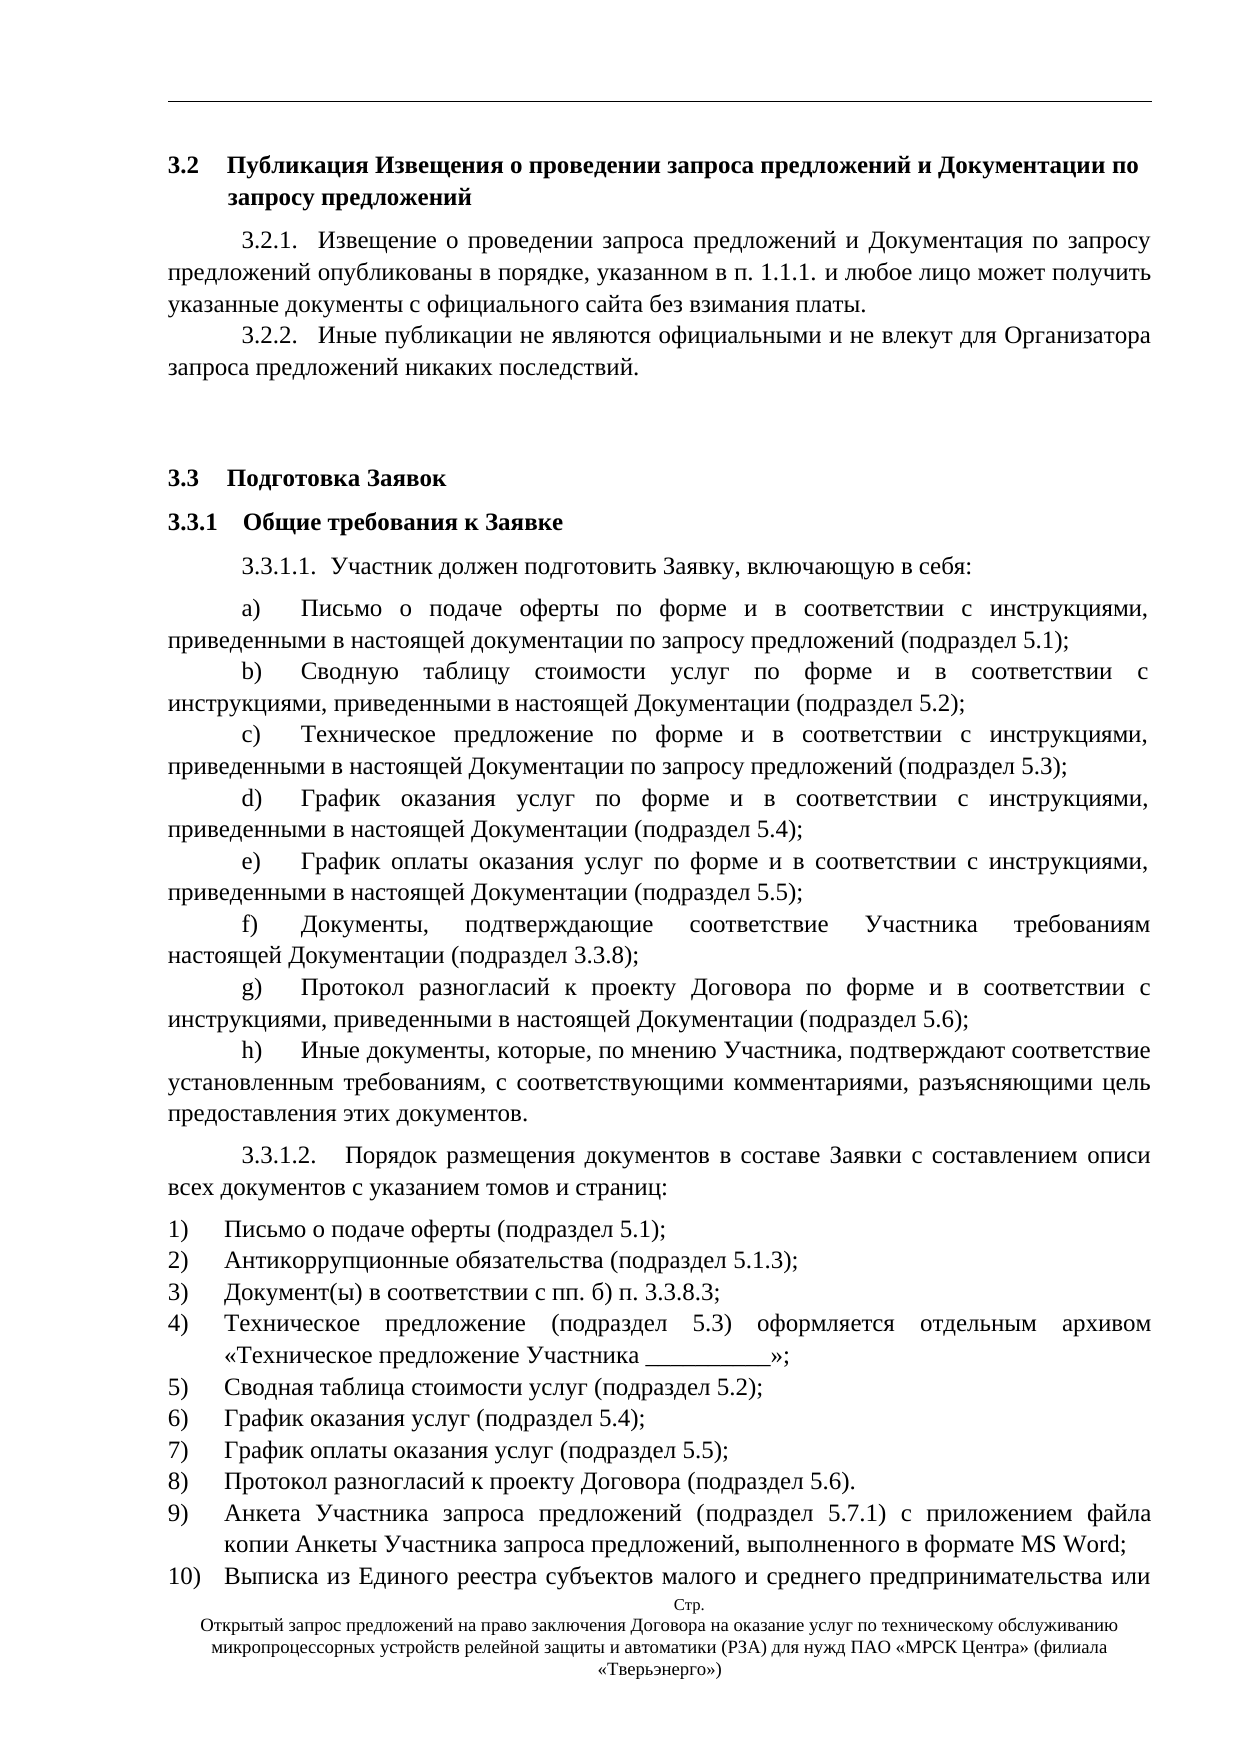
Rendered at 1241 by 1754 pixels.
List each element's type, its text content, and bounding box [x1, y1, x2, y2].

list Извещение о проведении запроса предложений и Документация по запросу предложений опубликованы в порядке, указанном в п. 1.1.1. и любое лицо может получить указанные документы с официального сайта без взимания платы. [168, 226, 1152, 317]
list Анкета Участника запроса предложений (подраздел 5.7.1) с приложением файла копии Анкеты Участника запроса предложений, выполненного в формате MS Word; [168, 1498, 1152, 1558]
list Документы, подтверждающие соответствие Участника требованиям настоящей Документации (подраздел 3.3.8); [168, 909, 1151, 969]
list Иные публикации не являются официальными и не влекут для Организатора запроса предложений никаких последствий. [168, 320, 1152, 381]
list График оказания услуг по форме и в соответствии с инструкциями, приведенными в настоящей Документации (подраздел 5.4); [168, 783, 1149, 843]
list График оплаты оказания услуг (подраздел 5.5); [168, 1435, 1152, 1463]
list Участник должен подготовить Заявку, включающую в себя: [168, 551, 1152, 580]
list Техническое предложение (подраздел 5.3) оформляется отдельным архивом «Техническое предложение Участника __________»; [168, 1308, 1152, 1369]
subtitle Публикация Извещения о проведении запроса предложений и Документации по запросу предложений [168, 150, 1152, 210]
list Сводную таблицу стоимости услуг по форме и в соответствии с инструкциями, приведенными в настоящей Документации (подраздел 5.2); [168, 656, 1148, 717]
list Документ(ы) в соответствии с пп. б) п. 3.3.8.3; [168, 1277, 1152, 1306]
subtitle Подготовка Заявок [168, 463, 1152, 492]
list Протокол разногласий к проекту Договора по форме и в соответствии с инструкциями, приведенными в настоящей Документации (подраздел 5.6); [168, 972, 1151, 1032]
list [168, 1561, 1152, 1590]
list Иные документы, которые, по мнению Участника, подтверждают соответствие установленным требованиям, с соответствующими комментариями, разъясняющими цель предоставления этих документов. [168, 1035, 1152, 1127]
list Протокол разногласий к проекту Договора (подраздел 5.6). [168, 1466, 1152, 1495]
list Письмо о подаче оферты (подраздел 5.1); [168, 1214, 1152, 1243]
subtitle Общие требования к Заявке [168, 507, 1152, 536]
list Техническое предложение по форме и в соответствии с инструкциями, приведенными в настоящей Документации по запросу предложений (подраздел 5.3); [168, 719, 1148, 780]
list График оплаты оказания услуг по форме и в соответствии с инструкциями, приведенными в настоящей Документации (подраздел 5.5); [168, 846, 1149, 906]
list Сводная таблица стоимости услуг (подраздел 5.2); [168, 1372, 1152, 1400]
list Антикоррупционные обязательства (подраздел 5.1.3); [168, 1245, 1152, 1274]
list График оказания услуг (подраздел 5.4); [168, 1403, 1152, 1432]
list Письмо о подаче оферты по форме и в соответствии с инструкциями, приведенными в настоящей документации по запросу предложений (подраздел 5.1); [168, 593, 1148, 654]
list Порядок размещения документов в составе Заявки с составлением описи всех документов с указанием томов и страниц: [168, 1140, 1152, 1201]
